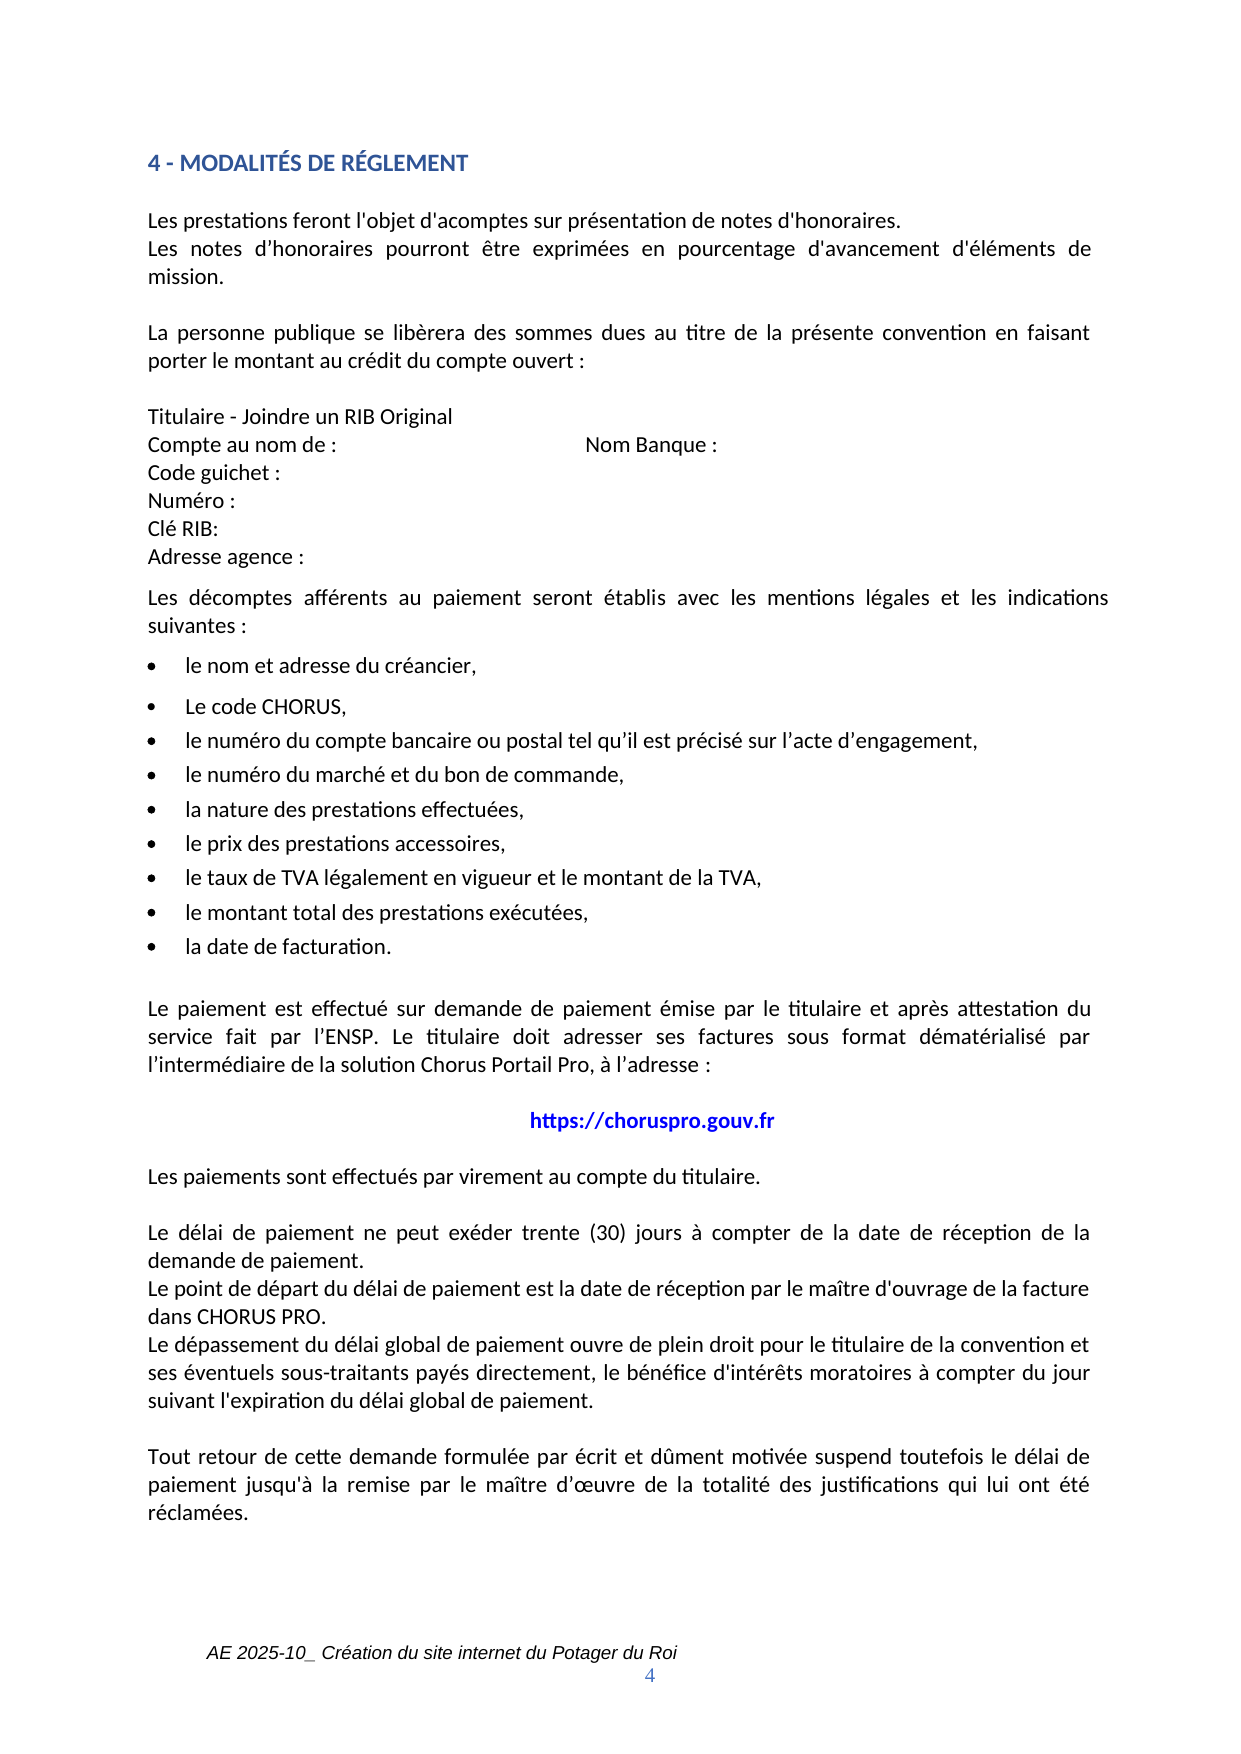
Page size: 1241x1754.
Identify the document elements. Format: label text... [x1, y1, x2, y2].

list le taux de TVA légalement en vigueur et le montant de la TVA, [148, 863, 1109, 891]
list Le code CHORUS, [148, 692, 1109, 720]
list le montant total des prestations exécutées, [148, 898, 1109, 926]
text Tout retour de cette demande formulée par écrit et dûment motivée suspend toutefois le délai de paiement jusqu'à la remise par le maître d’œuvre de la totalité des justifications qui lui ont été réclamées. [148, 1442, 1093, 1527]
text La personne publique se libèrera des sommes dues au titre de la présente convention en faisant porter le montant au crédit du compte ouvert : [148, 318, 1093, 374]
list le nom et adresse du créancier, [148, 651, 1109, 679]
list le numéro du marché et du bon de commande, [148, 761, 1109, 788]
text Les décomptes afférents au paiement seront établis avec les mentions légales et les indications suivantes : [148, 583, 1109, 639]
text Le délai de paiement ne peut exéder trente (30) jours à compter de la date de réception de la demande de paiement. [148, 1218, 1093, 1274]
list le numéro du compte bancaire ou postal tel qu’il est précisé sur l’acte d’engagement, [148, 726, 1109, 754]
list la nature des prestations effectuées, [148, 795, 1109, 823]
text Le paiement est effectué sur demande de paiement émise par le titulaire et après attestation du service fait par l’ENSP. Le titulaire doit adresser ses factures sous format dématérialisé par l’intermédiaire de la solution Chorus Portail Pro, à l’adresse : [148, 994, 1093, 1078]
list le prix des prestations accessoires, [148, 829, 1109, 857]
text https://choruspro.gouv.fr [148, 1106, 1093, 1134]
text Compte au nom de : Nom Banque : [148, 430, 1093, 458]
text Les prestations feront l'objet d'acomptes sur présentation de notes d'honoraires. [148, 206, 1093, 234]
text Le dépassement du délai global de paiement ouvre de plein droit pour le titulaire de la convention et ses éventuels sous-traitants payés directement, le bénéfice d'intérêts moratoires à compter du jour suivant l'expiration du délai global de paiement. [148, 1330, 1093, 1414]
subtitle 4 - MODALITÉS DE RÉGLEMENT [148, 148, 1093, 178]
text Numéro : [148, 486, 1093, 514]
text Adresse agence : [148, 542, 1093, 570]
text Titulaire - Joindre un RIB Original [148, 402, 1093, 430]
text Clé RIB: [148, 514, 1093, 542]
list la date de facturation. [148, 932, 1109, 960]
text Le point de départ du délai de paiement est la date de réception par le maître d'ouvrage de la facture dans CHORUS PRO. [148, 1274, 1093, 1330]
text Code guichet : [148, 458, 1093, 486]
text Les notes d’honoraires pourront être exprimées en pourcentage d'avancement d'éléments de mission. [148, 234, 1093, 290]
text Les paiements sont effectués par virement au compte du titulaire. [148, 1162, 1093, 1190]
